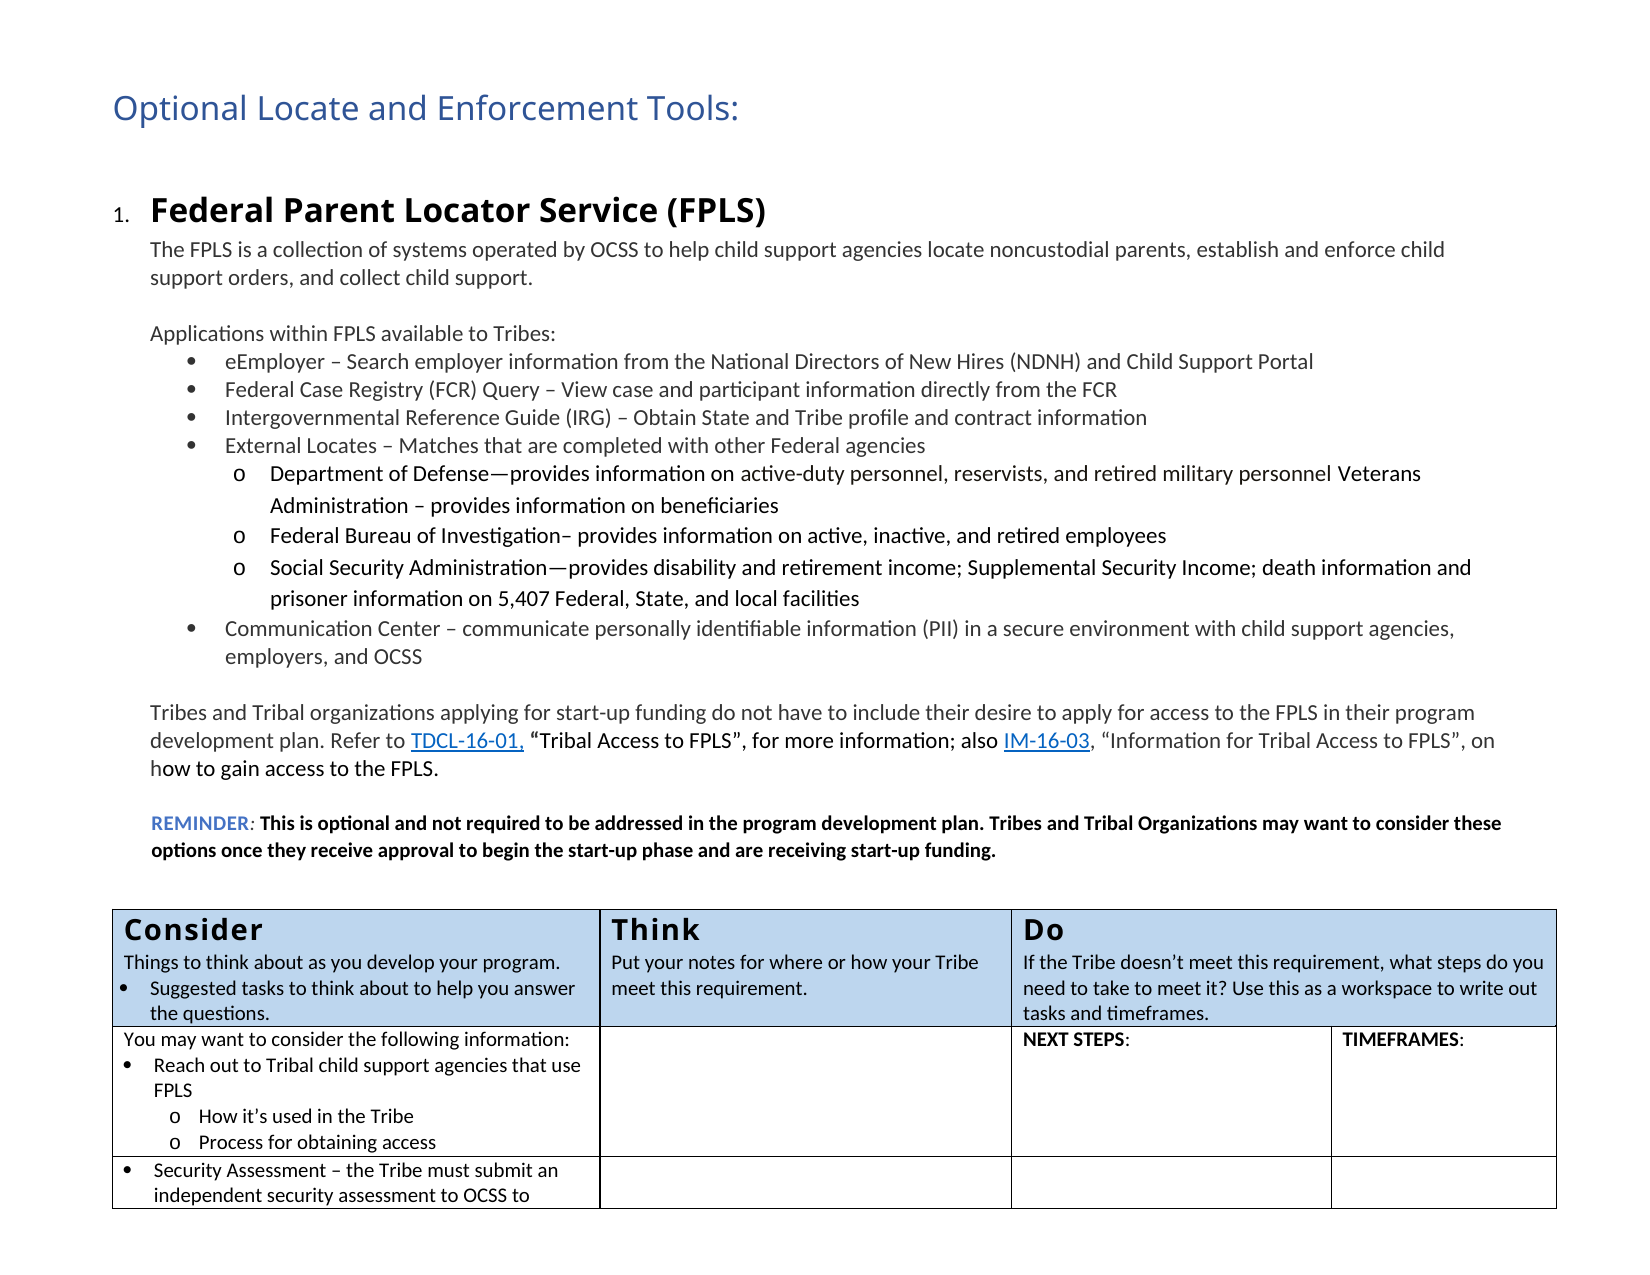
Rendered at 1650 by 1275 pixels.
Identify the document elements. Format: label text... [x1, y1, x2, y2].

table_header Consider Things to think about as you develop your program. Suggested tasks to think about to help you answer the questions. [113, 910, 599, 1026]
table_cell [601, 1027, 1011, 1156]
text The FPLS is a collection of systems operated by OCSS to help child support agencies locate noncustodial parents, establish and enforce child support orders, and collect child support. [150, 235, 1500, 291]
table_cell [1012, 1157, 1331, 1208]
subtitle Federal Parent Locator Service (FPLS) [112, 186, 1537, 232]
text Tribes and Tribal organizations applying for start-up funding do not have to include their desire to apply for access to the FPLS in their program development plan. Refer to TDCL-16-01, “Tribal Access to FPLS”, for more information; also IM-16-03, “Information for Tribal Access to FPLS”, on how to gain access to the FPLS. [150, 698, 1500, 782]
list Department of Defense—provides information on active-duty personnel, reservists, and retired military personnel Veterans Administration – provides information on beneficiaries [232, 459, 1537, 519]
table_header Think Put your notes for where or how your Tribe meet this requirement. [601, 910, 1011, 1026]
list Social Security Administration—provides disability and retirement income; Supplemental Security Income; death information and prisoner information on 5,407 Federal, State, and local facilities [232, 553, 1537, 612]
subtitle Optional Locate and Enforcement Tools: [112, 84, 1537, 130]
list External Locates – Matches that are completed with other Federal agencies [187, 432, 1500, 459]
list Communication Center – communicate personally identifiable information (PII) in a secure environment with child support agencies, employers, and OCSS [187, 614, 1500, 670]
table_cell [601, 1157, 1011, 1208]
text Applications within FPLS available to Tribes: [150, 319, 1500, 347]
list Federal Case Registry (FCR) Query – View case and participant information directly from the FCR [187, 376, 1500, 403]
table_header Do If the Tribe doesn’t meet this requirement, what steps do you need to take to meet it? Use this as a workspace to write out tasks and timeframes. [1012, 910, 1556, 1026]
table_cell You may want to consider the following information: Reach out to Tribal child support agencies that use FPLS How it’s used in the Tribe Process for obtaining access [113, 1027, 599, 1156]
list Federal Bureau of Investigation– provides information on active, inactive, and retired employees [232, 521, 1537, 550]
table_cell TIMEFRAMES: [1332, 1027, 1556, 1156]
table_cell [113, 1157, 599, 1208]
list Intergovernmental Reference Guide (IRG) – Obtain State and Tribe profile and contract information [187, 403, 1500, 432]
list eEmployer – Search employer information from the National Directors of New Hires (NDNH) and Child Support Portal [187, 347, 1500, 376]
table_cell [1332, 1157, 1556, 1208]
table_cell NEXT STEPS: [1012, 1027, 1331, 1156]
text REMINDER: This is optional and not required to be addressed in the program development plan. Tribes and Tribal Organizations may want to consider these options once they receive approval to begin the start-up phase and are receiving start-up funding. [151, 810, 1537, 862]
